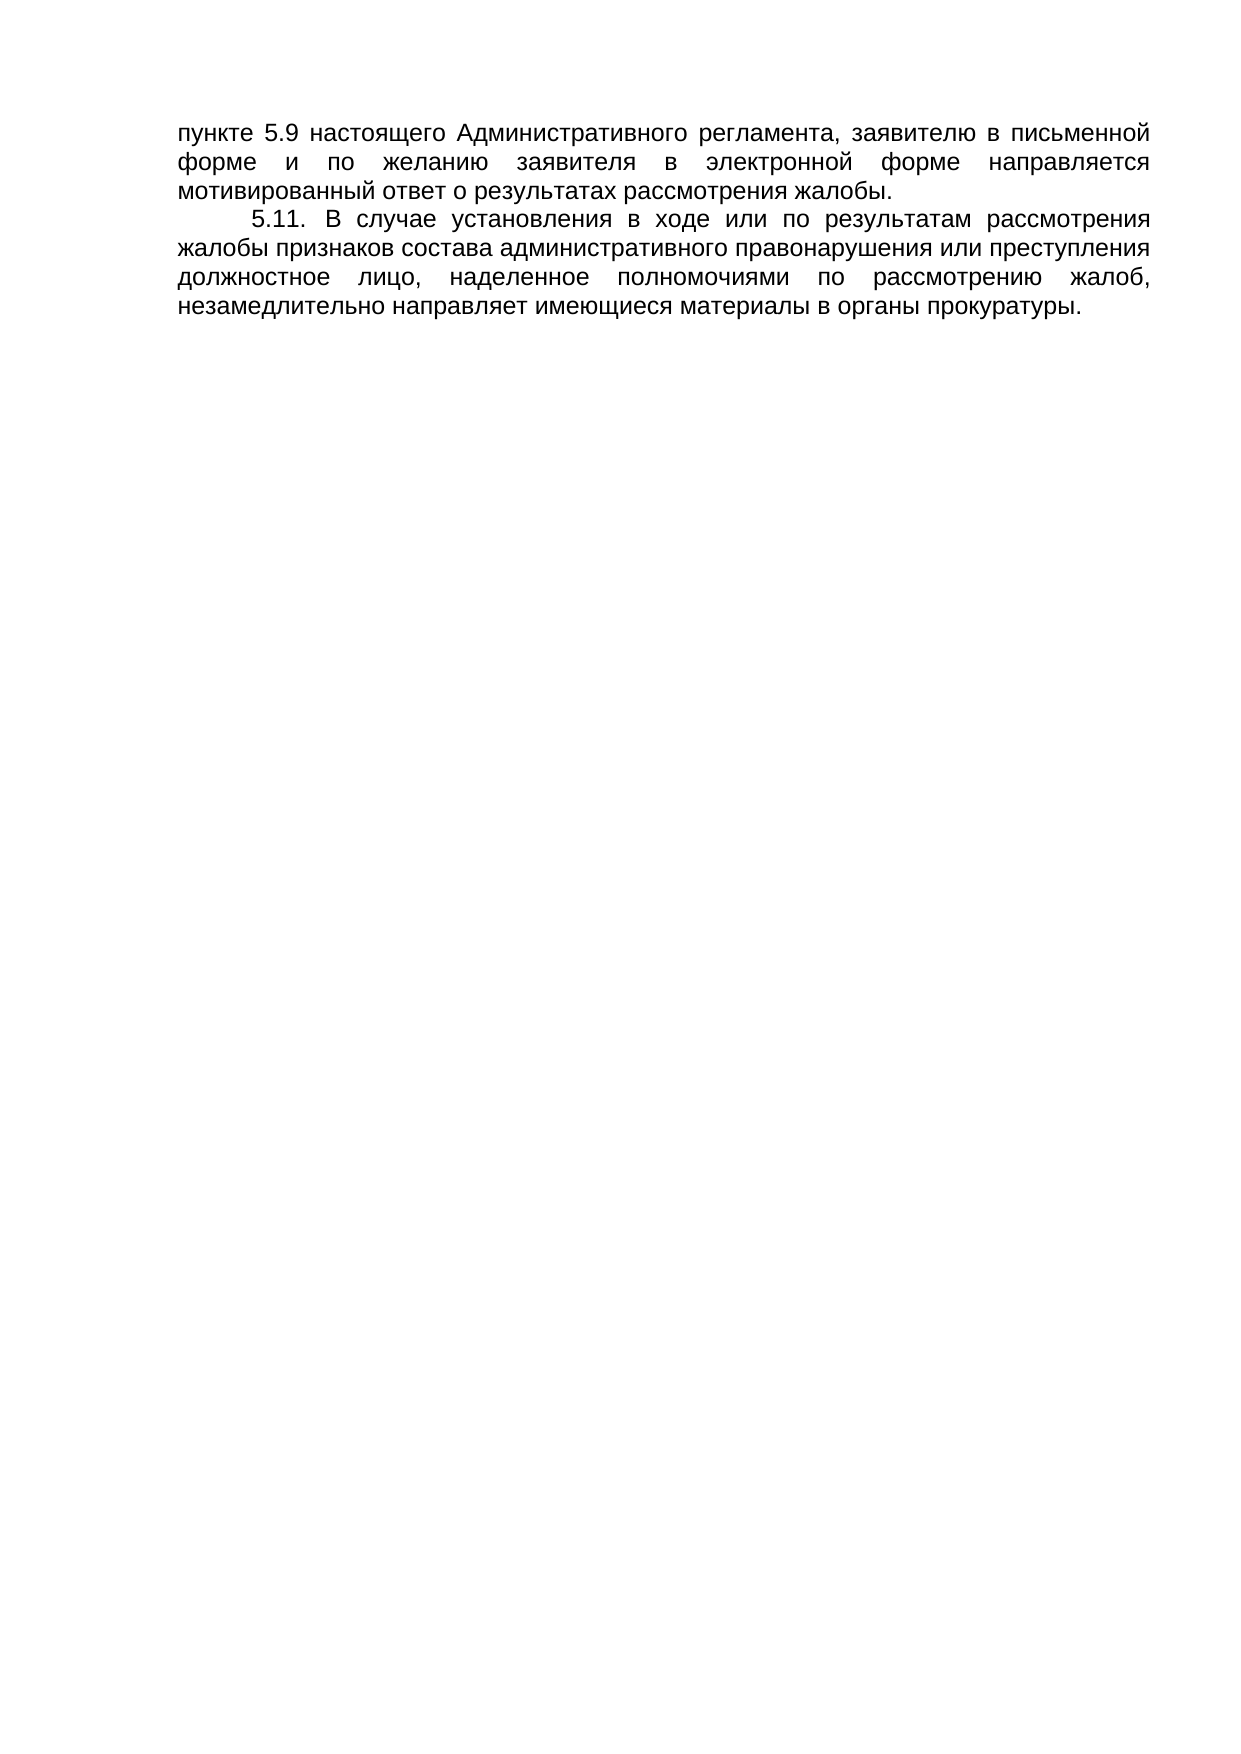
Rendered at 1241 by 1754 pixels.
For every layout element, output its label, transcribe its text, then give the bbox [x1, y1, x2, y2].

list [177, 118, 1152, 204]
list В случае установления в ходе или по результатам рассмотрения жалобы признаков состава административного правонарушения или преступления должностное лицо, наделенное полномочиями по рассмотрению жалоб, незамедлительно направляет имеющиеся материалы в органы прокуратуры. [177, 204, 1152, 319]
